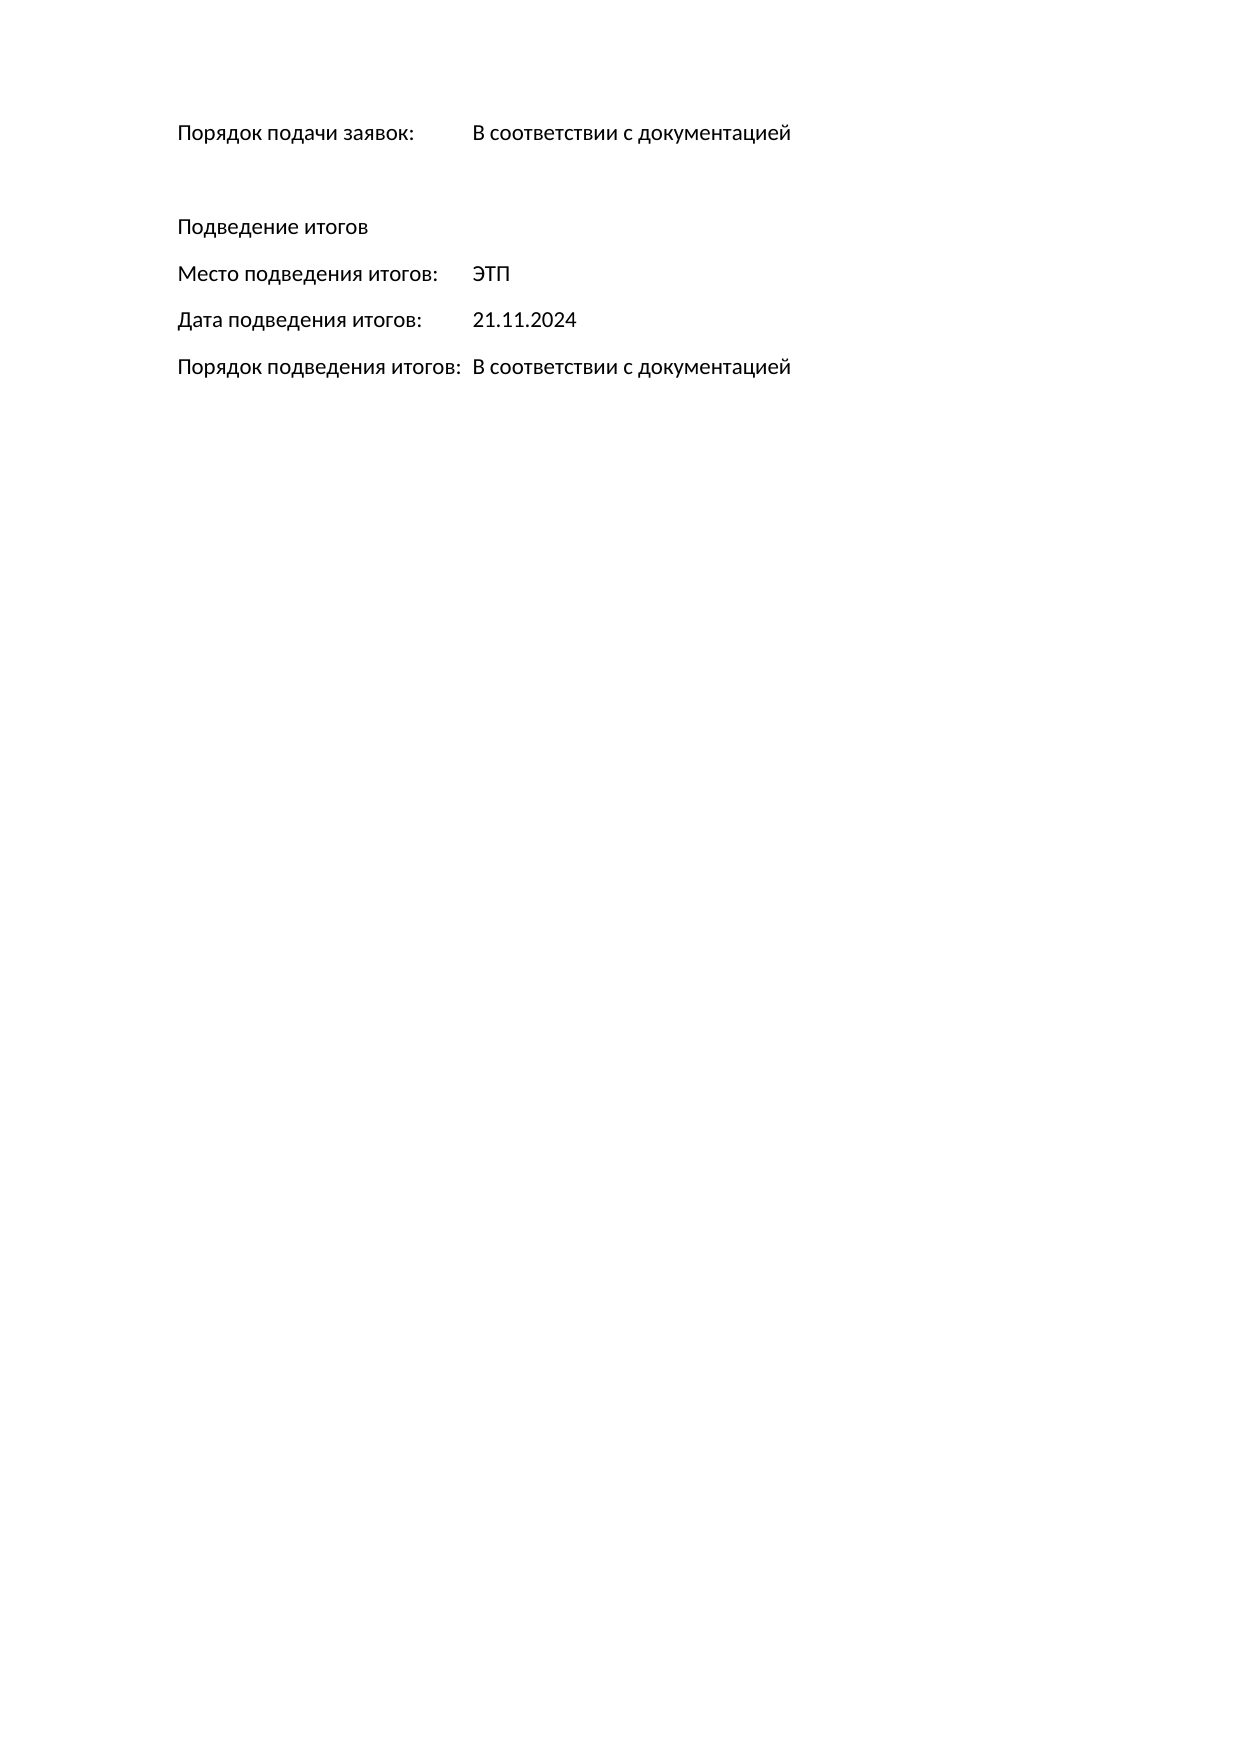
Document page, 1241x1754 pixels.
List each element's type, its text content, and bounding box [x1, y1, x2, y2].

text Дата подведения итогов: 21.11.2024 [177, 306, 1152, 334]
text Порядок подведения итогов: В соответствии с документацией [177, 352, 1152, 381]
text Место подведения итогов: ЭТП [177, 259, 1152, 287]
text Подведение итогов [177, 212, 1152, 240]
text Порядок подачи заявок: В соответствии с документацией [177, 118, 1152, 146]
